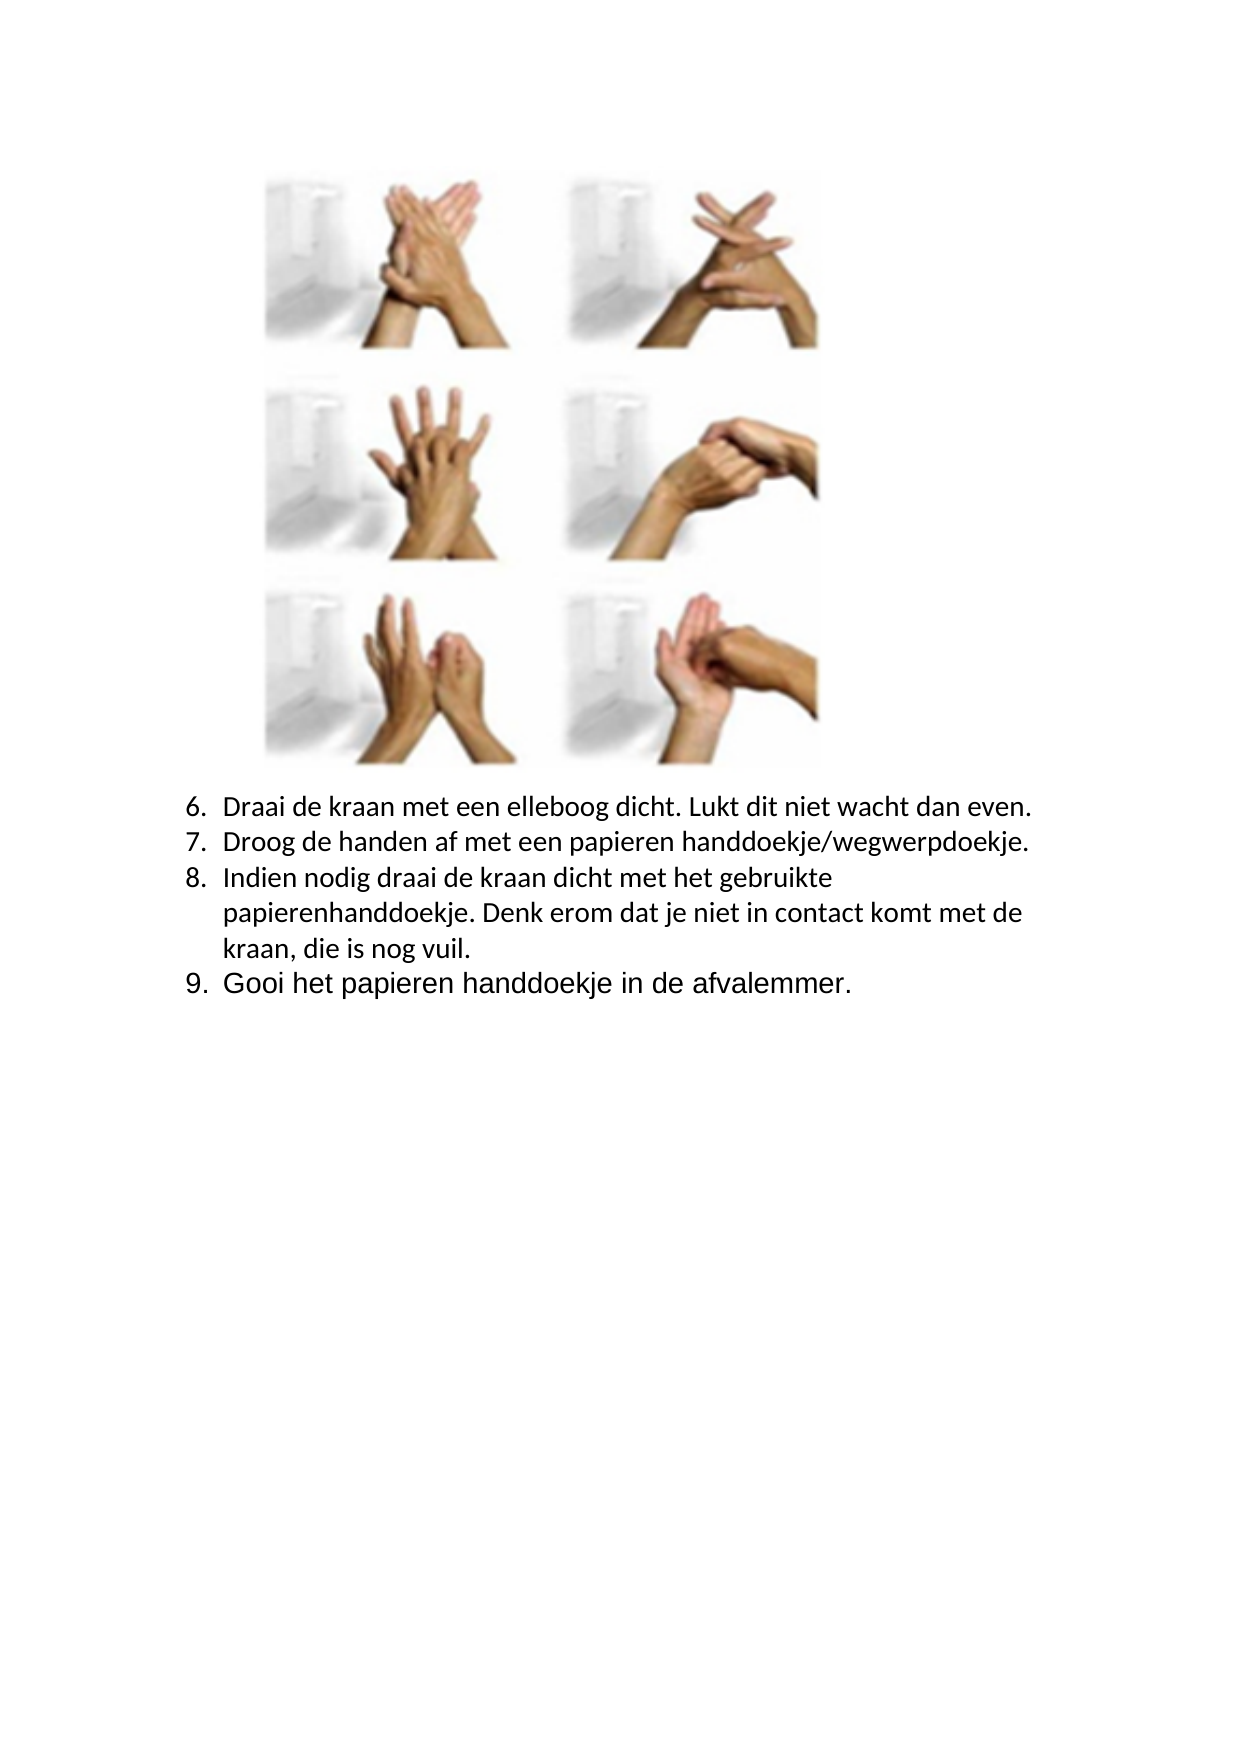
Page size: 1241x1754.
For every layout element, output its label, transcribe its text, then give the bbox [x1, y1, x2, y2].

list Gooi het papieren handdoekje in de afvalemmer. [185, 966, 1093, 999]
list Draai de kraan met een elleboog dicht. Lukt dit niet wacht dan even. [185, 788, 1093, 823]
list Droog de handen af met een papieren handdoekje/wegwerpdoekje. [185, 823, 1093, 859]
picture [259, 166, 827, 773]
list Indien nodig draai de kraan dicht met het gebruikte papierenhanddoekje. Denk erom dat je niet in contact komt met de kraan, die is nog vuil. [185, 859, 1093, 966]
